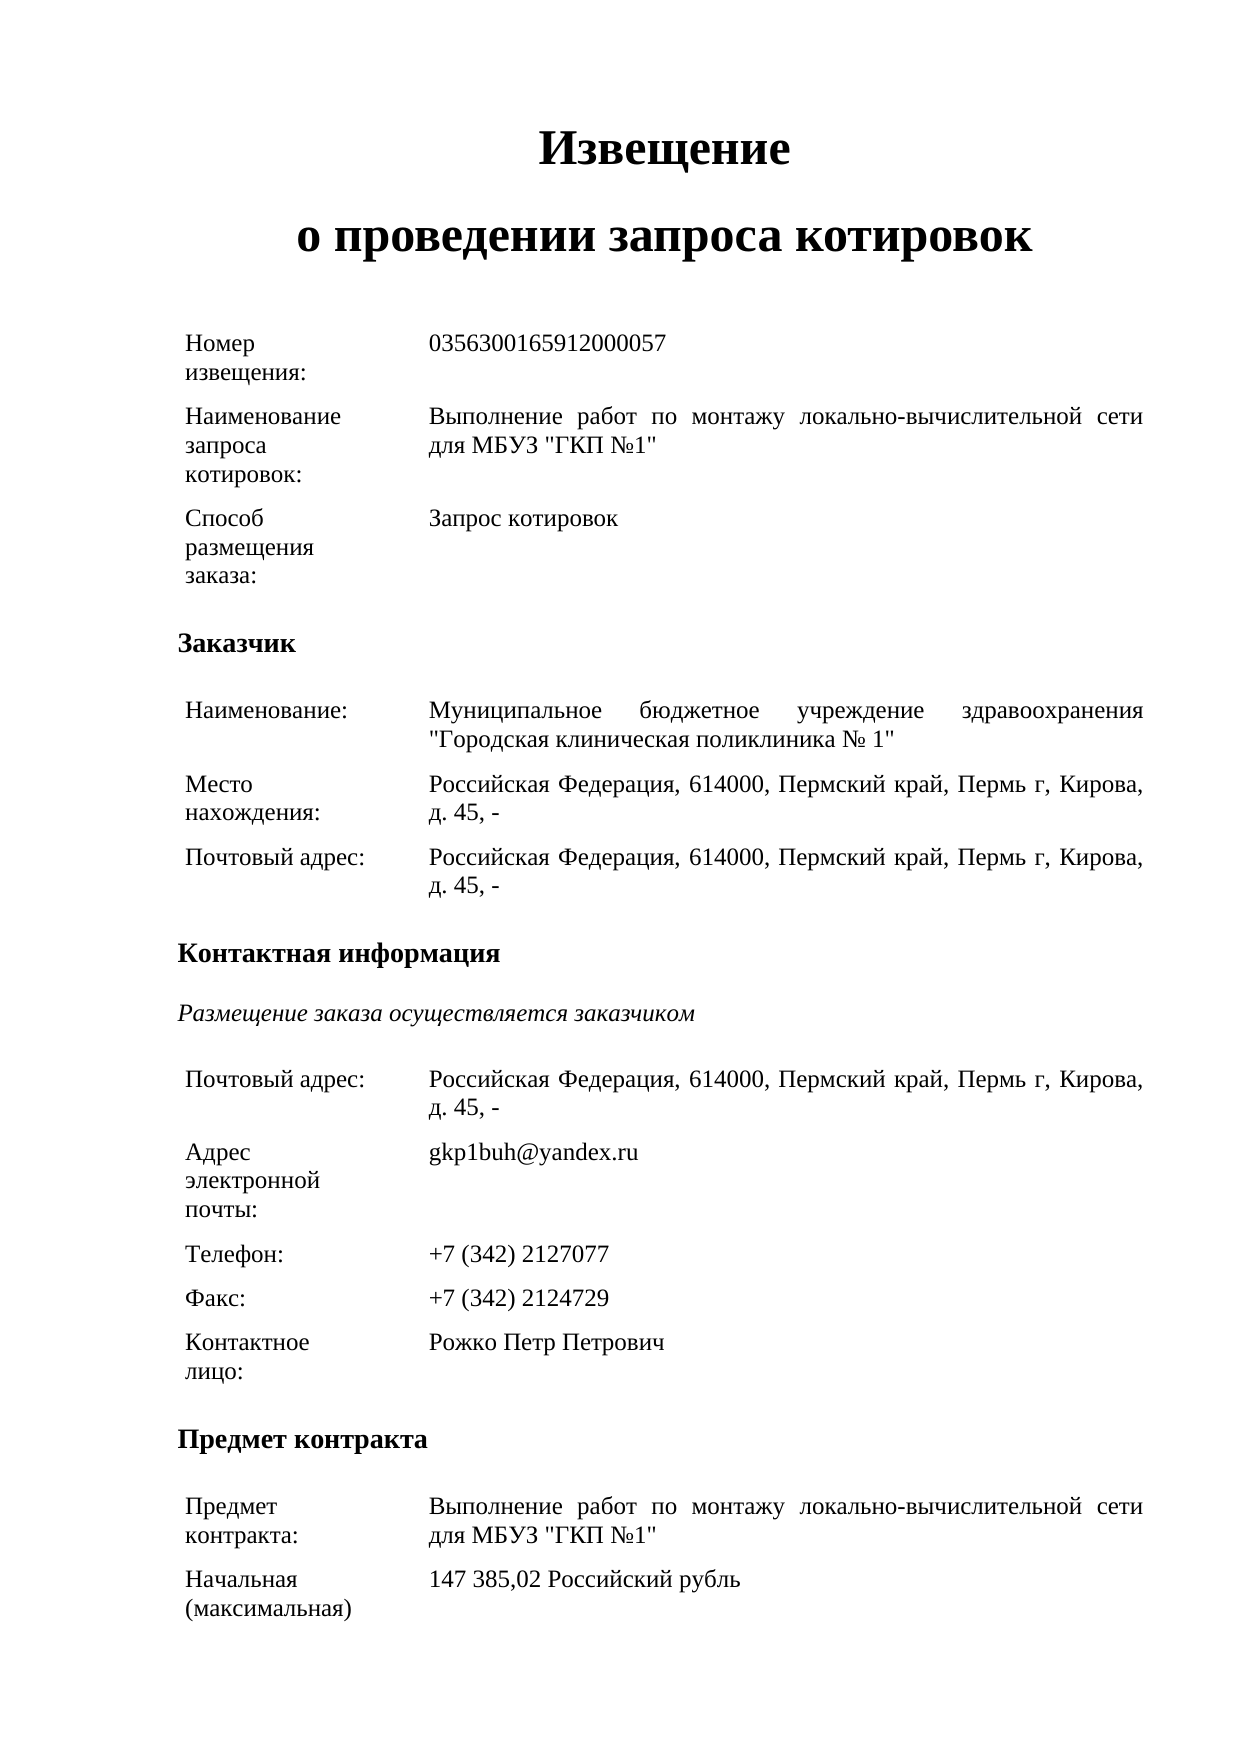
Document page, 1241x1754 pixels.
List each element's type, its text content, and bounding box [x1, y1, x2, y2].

table_cell +7 (342) 2127077 [421, 1231, 1152, 1275]
text о проведении запроса котировок [177, 205, 1152, 262]
table_cell Телефон: [177, 1231, 421, 1275]
table_cell Наименование запроса котировок: [177, 393, 421, 495]
text Контактная информация [177, 936, 1152, 969]
table_header 0356300165912000057 [421, 320, 1152, 393]
table_cell Способ размещения заказа: [177, 495, 421, 597]
table_cell gkp1buh@yandex.ru [421, 1129, 1152, 1231]
text Предмет контракта [177, 1422, 1152, 1454]
table_cell Адрес электронной почты: [177, 1129, 421, 1231]
table_header Номер извещения: [177, 320, 421, 393]
table_header Российская Федерация, 614000, Пермский край, Пермь г, Кирова, д. 45, - [421, 1056, 1152, 1129]
table_cell Контактное лицо: [177, 1320, 421, 1393]
table_cell Российская Федерация, 614000, Пермский край, Пермь г, Кирова, д. 45, - [421, 761, 1152, 834]
table_cell Рожко Петр Петрович [421, 1320, 1152, 1393]
text Размещение заказа осуществляется заказчиком [177, 998, 1152, 1027]
text Извещение [177, 118, 1152, 176]
table_cell Выполнение работ по монтажу локально-вычислительной сети для МБУЗ "ГКП №1" [421, 393, 1152, 495]
table_header Выполнение работ по монтажу локально-вычислительной сети для МБУЗ "ГКП №1" [421, 1484, 1152, 1557]
table_cell Российская Федерация, 614000, Пермский край, Пермь г, Кирова, д. 45, - [421, 834, 1152, 907]
table_header Наименование: [177, 688, 421, 761]
text Заказчик [177, 626, 1152, 659]
table_header Предмет контракта: [177, 1484, 421, 1557]
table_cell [177, 1557, 421, 1630]
table_cell +7 (342) 2124729 [421, 1275, 1152, 1319]
table_cell Запрос котировок [421, 495, 1152, 597]
table_cell Факс: [177, 1275, 421, 1319]
table_cell Место нахождения: [177, 761, 421, 834]
table_header Почтовый адрес: [177, 1056, 421, 1129]
table_cell Почтовый адрес: [177, 834, 421, 907]
table_header Муниципальное бюджетное учреждение здравоохранения "Городская клиническая поликлиника № 1" [421, 688, 1152, 761]
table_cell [421, 1557, 1152, 1630]
